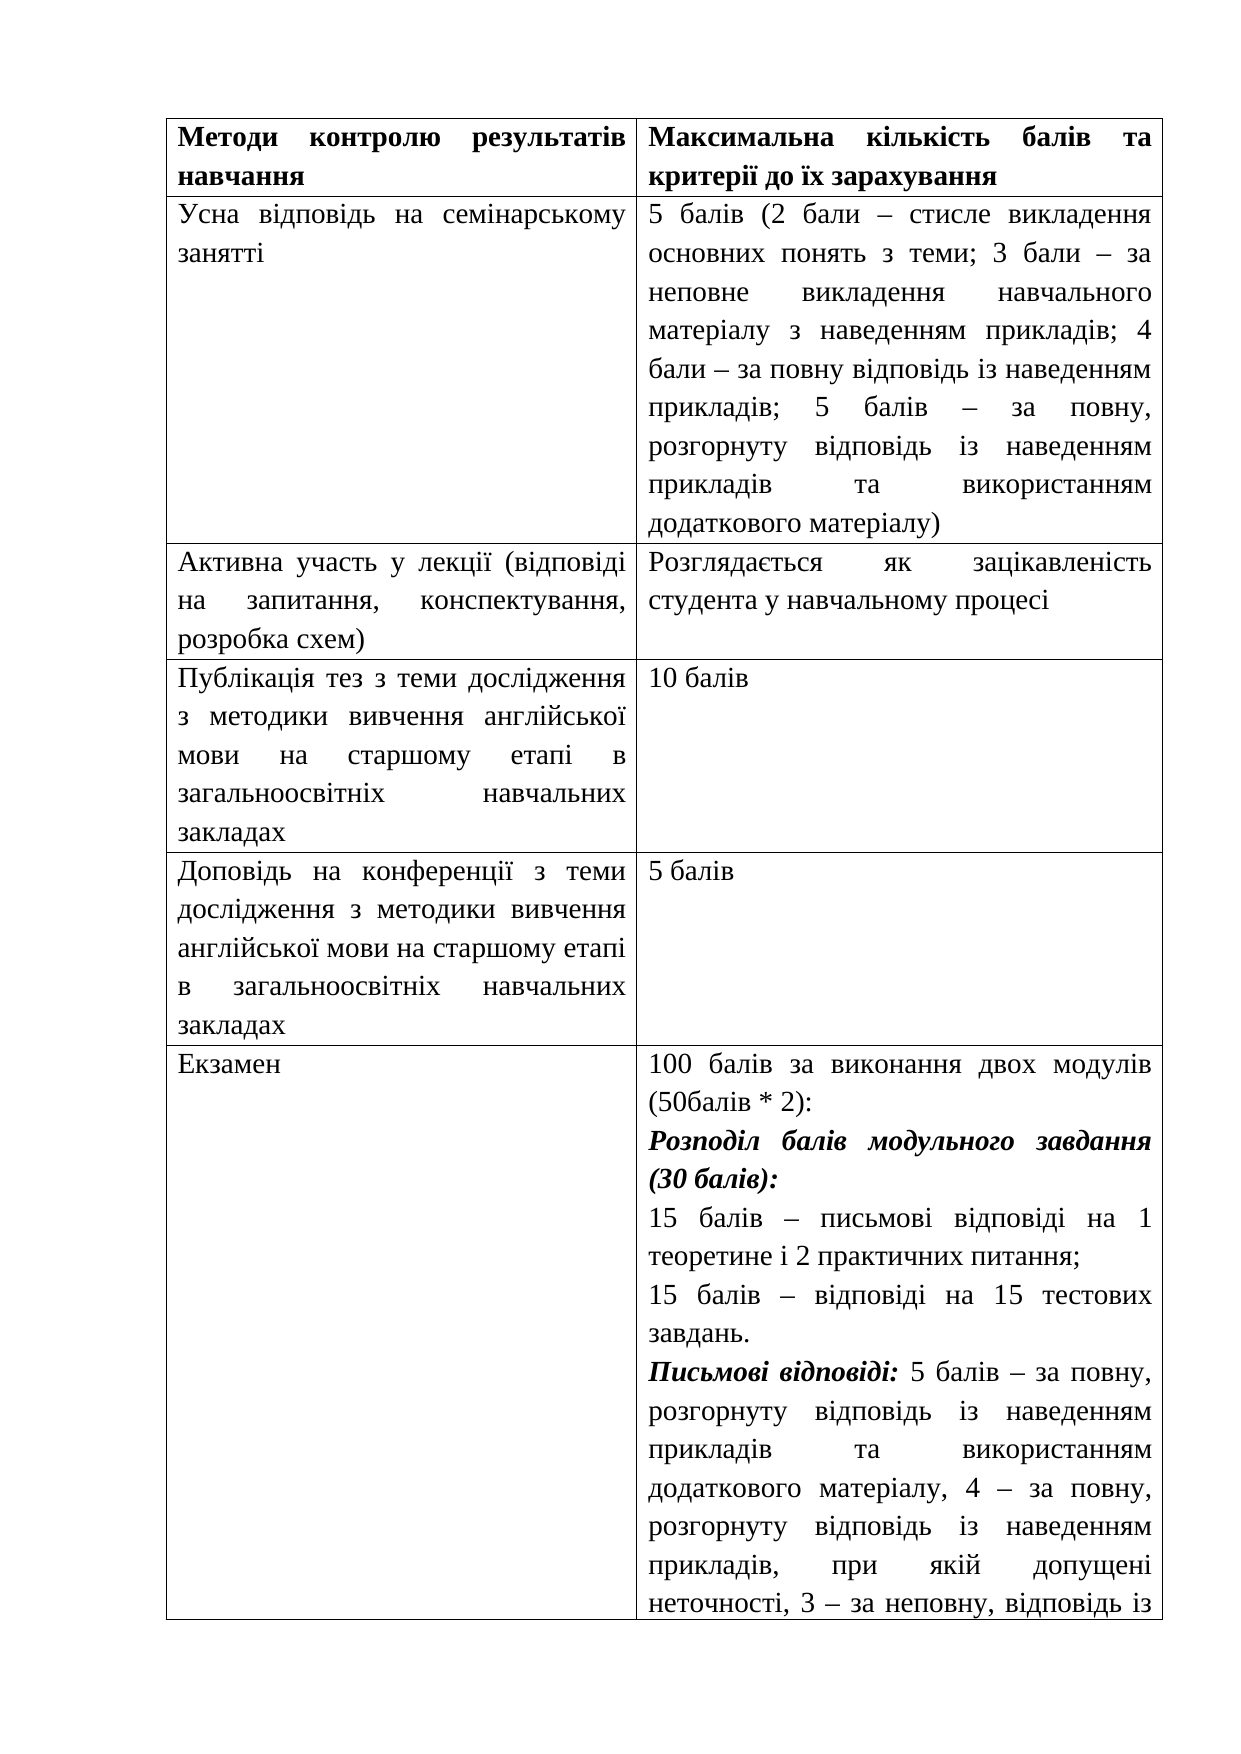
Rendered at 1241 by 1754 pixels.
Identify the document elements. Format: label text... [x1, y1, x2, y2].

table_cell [637, 1046, 1162, 1619]
table_cell Публікація тез з теми дослідження з методики вивчення англійської мови на старшому етапі в загальноосвітніх навчальних закладах [167, 660, 636, 852]
table_cell Розглядається як зацікавленість студента у навчальному процесі [637, 544, 1162, 659]
table_cell Усна відповідь на семінарському занятті [167, 197, 636, 543]
table_header Максимальна кількість балів та критерії до їх зарахування [637, 119, 1162, 196]
table_cell 10 балів [637, 660, 1162, 852]
table_cell 5 балів [637, 853, 1162, 1045]
table_header Методи контролю результатів навчання [167, 119, 636, 196]
table_cell 5 балів (2 бали – стисле викладення основних понять з теми; 3 бали – за неповне викладення навчального матеріалу з наведенням прикладів; 4 бали – за повну відповідь із наведенням прикладів; 5 балів – за повну, розгорнуту відповідь із наведенням прикладів та використанням додаткового матеріалу) [637, 197, 1162, 543]
table_cell Екзамен [167, 1046, 636, 1619]
table_cell Доповідь на конференції з теми дослідження з методики вивчення англійської мови на старшому етапі в загальноосвітніх навчальних закладах [167, 853, 636, 1045]
table_cell Активна участь у лекції (відповіді на запитання, конспектування, розробка схем) [167, 544, 636, 659]
